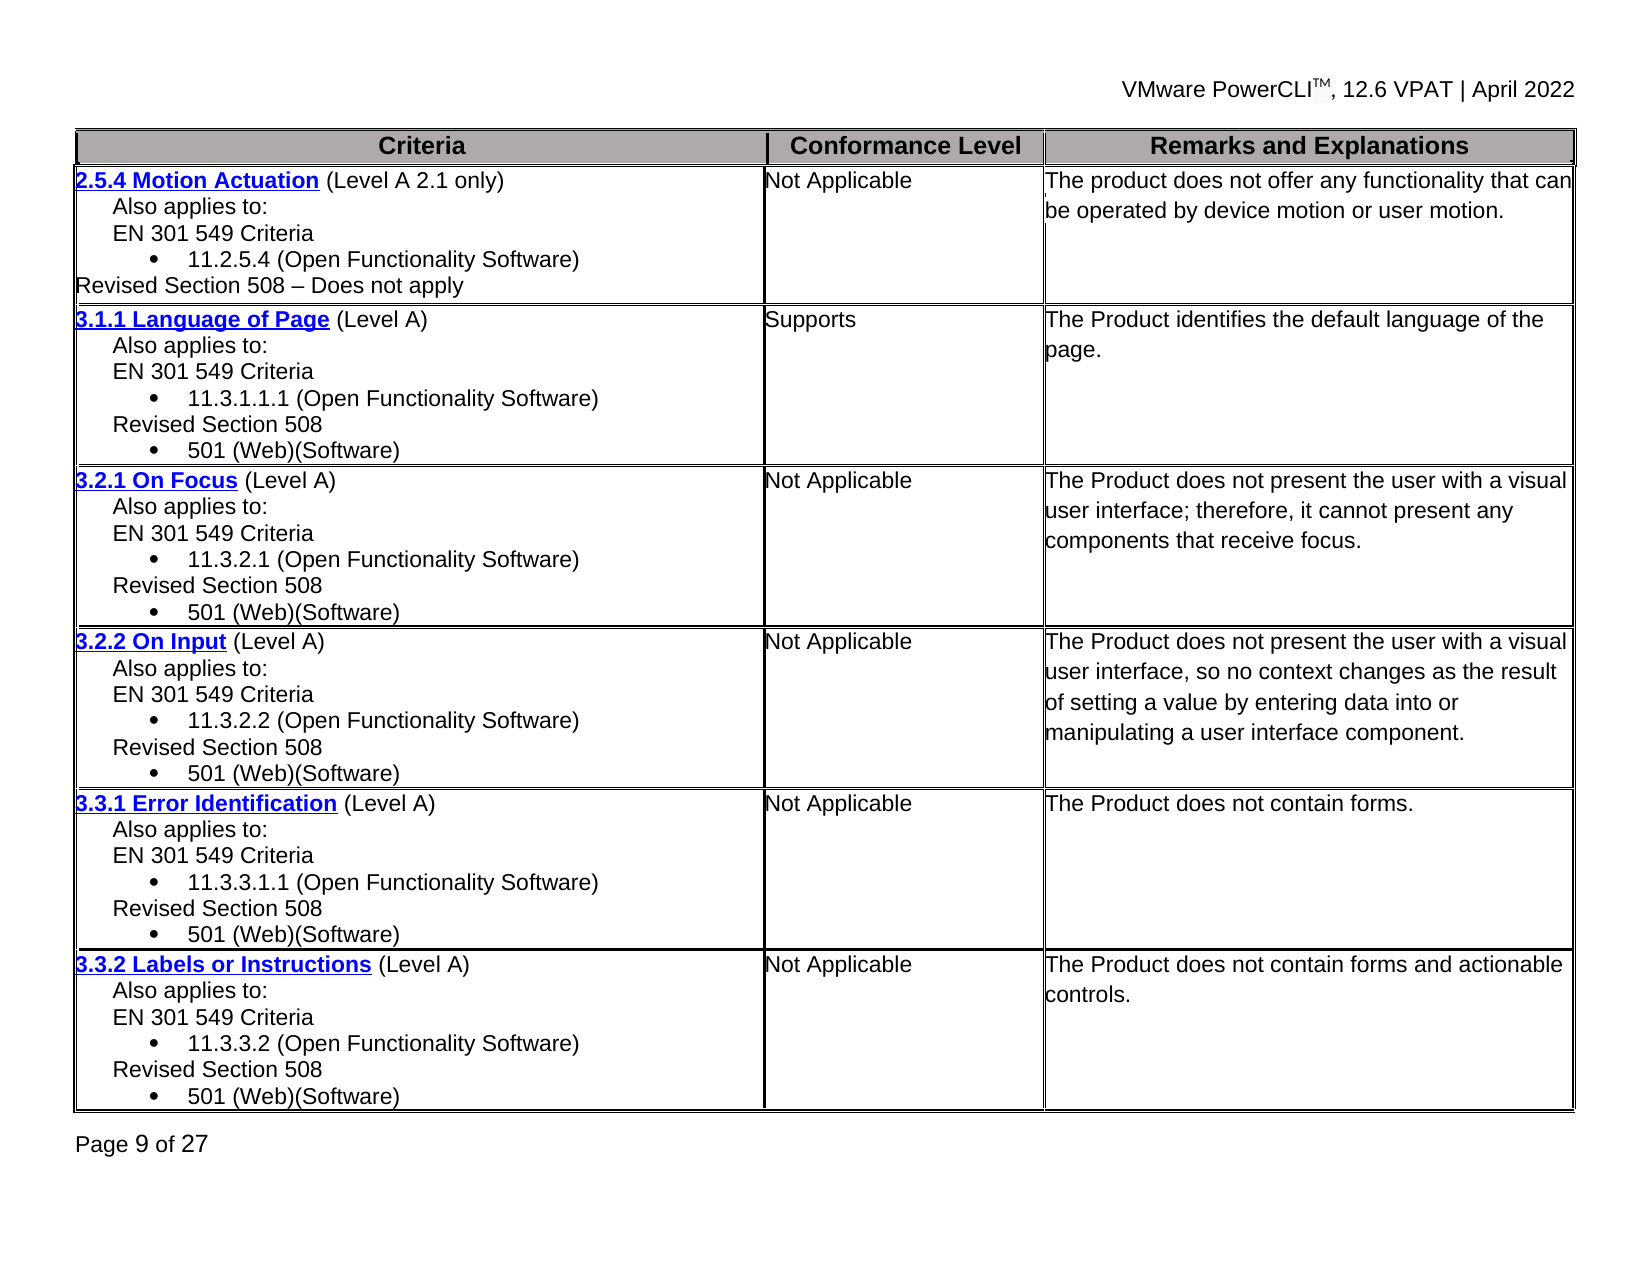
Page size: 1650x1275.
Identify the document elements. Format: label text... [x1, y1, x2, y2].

table_cell The Product does not contain forms. [1046, 790, 1572, 948]
table_cell The Product does not contain forms and actionable controls. [1045, 951, 1574, 1109]
table_cell 3.1.1 Language of Page (Level A) Also applies to: EN 301 549 Criteria 11.3.1.1.1 (Open Functionality Software) Revised Section 508 501 (Web)(Software) [77, 303, 763, 464]
table_cell 3.3.2 Labels or Instructions (Level A) Also applies to: EN 301 549 Criteria 11.3.3.2 (Open Functionality Software) Revised Section 508 501 (Web)(Software) [75, 948, 764, 1109]
table_cell Not Applicable [766, 629, 1043, 786]
table_cell The Product does not present the user with a visual user interface; therefore, it cannot present any components that receive focus. [1046, 467, 1572, 625]
table_cell Not Applicable [764, 951, 1044, 1109]
table_cell Not Applicable [766, 467, 1043, 625]
table_header Criteria [76, 131, 767, 163]
table_cell The product does not offer any functionality that can be operated by device motion or user motion. [1046, 193, 1572, 302]
table_cell Not Applicable [766, 790, 1043, 948]
table_cell 3.2.1 On Focus (Level A) Also applies to: EN 301 549 Criteria 11.3.2.1 (Open Functionality Software) Revised Section 508 501 (Web)(Software) [75, 464, 764, 625]
table_cell 3.3.1 Error Identification (Level A) Also applies to: EN 301 549 Criteria 11.3.3.1.1 (Open Functionality Software) Revised Section 508 501 (Web)(Software) [77, 786, 763, 948]
table_cell Not Applicable [766, 167, 1043, 302]
table_cell The Product identifies the default language of the page. [1046, 306, 1572, 464]
table_cell 3.2.2 On Input (Level A) Also applies to: EN 301 549 Criteria 11.3.2.2 (Open Functionality Software) Revised Section 508 501 (Web)(Software) [77, 625, 763, 786]
table_header Conformance Level [767, 131, 1044, 163]
table_cell 2.5.4 Motion Actuation (Level A 2.1 only) Also applies to: EN 301 549 Criteria 11.2.5.4 (Open Functionality Software) Revised Section 508 – Does not apply [77, 167, 763, 302]
table_header Remarks and Explanations [1045, 131, 1573, 163]
table_cell Supports [766, 306, 1043, 464]
table_cell The Product does not present the user with a visual user interface, so no context changes as the result of setting a value by entering data into or manipulating a user interface component. [1046, 629, 1572, 786]
